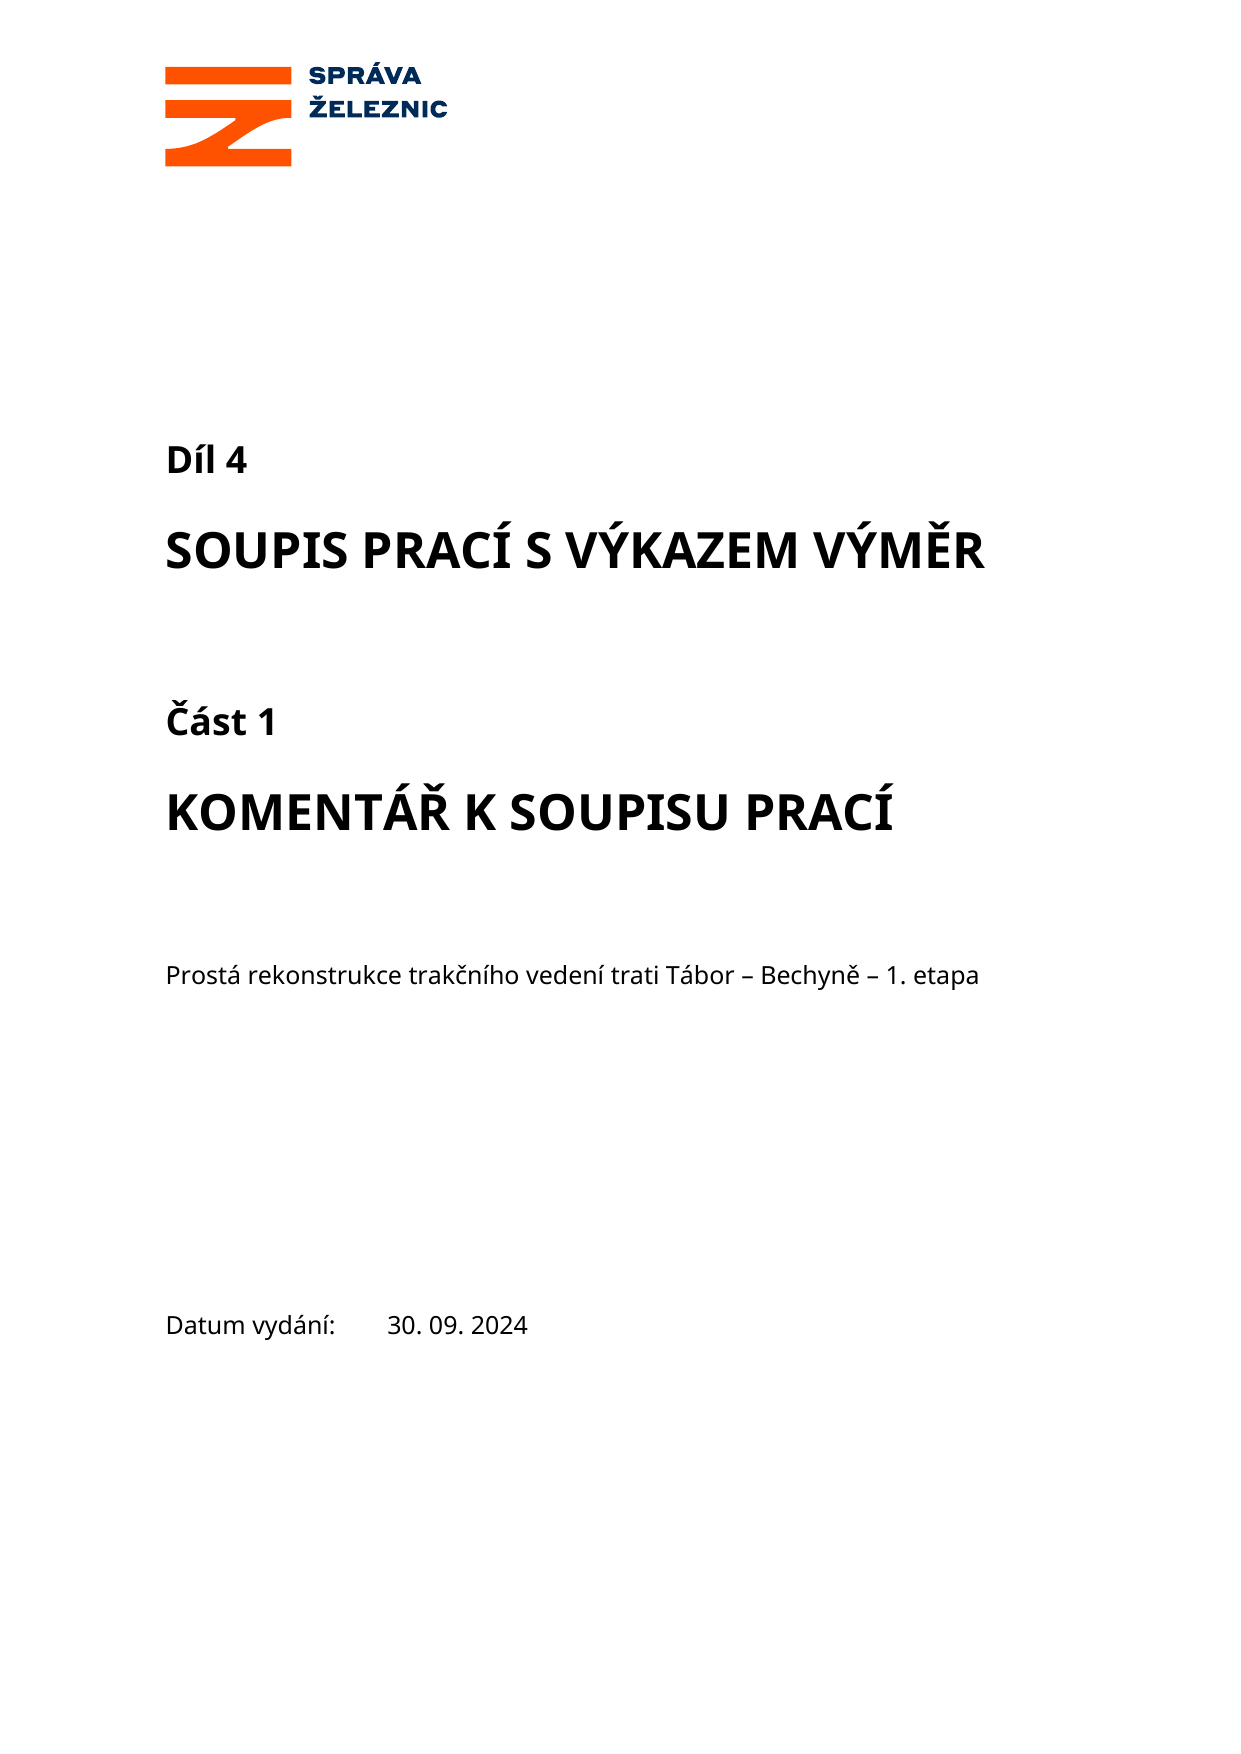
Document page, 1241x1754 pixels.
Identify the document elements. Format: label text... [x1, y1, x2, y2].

text Díl 4 [165, 433, 1075, 484]
text Datum vydání: 30. 09. 2024 [165, 1307, 1075, 1341]
text SOUPIS PRACÍ S VÝKAZEM VÝMĚR [165, 514, 1075, 583]
text Část 1 [165, 696, 1075, 747]
text KOMENTÁŘ K SOUPISU PRACÍ [165, 777, 1075, 845]
